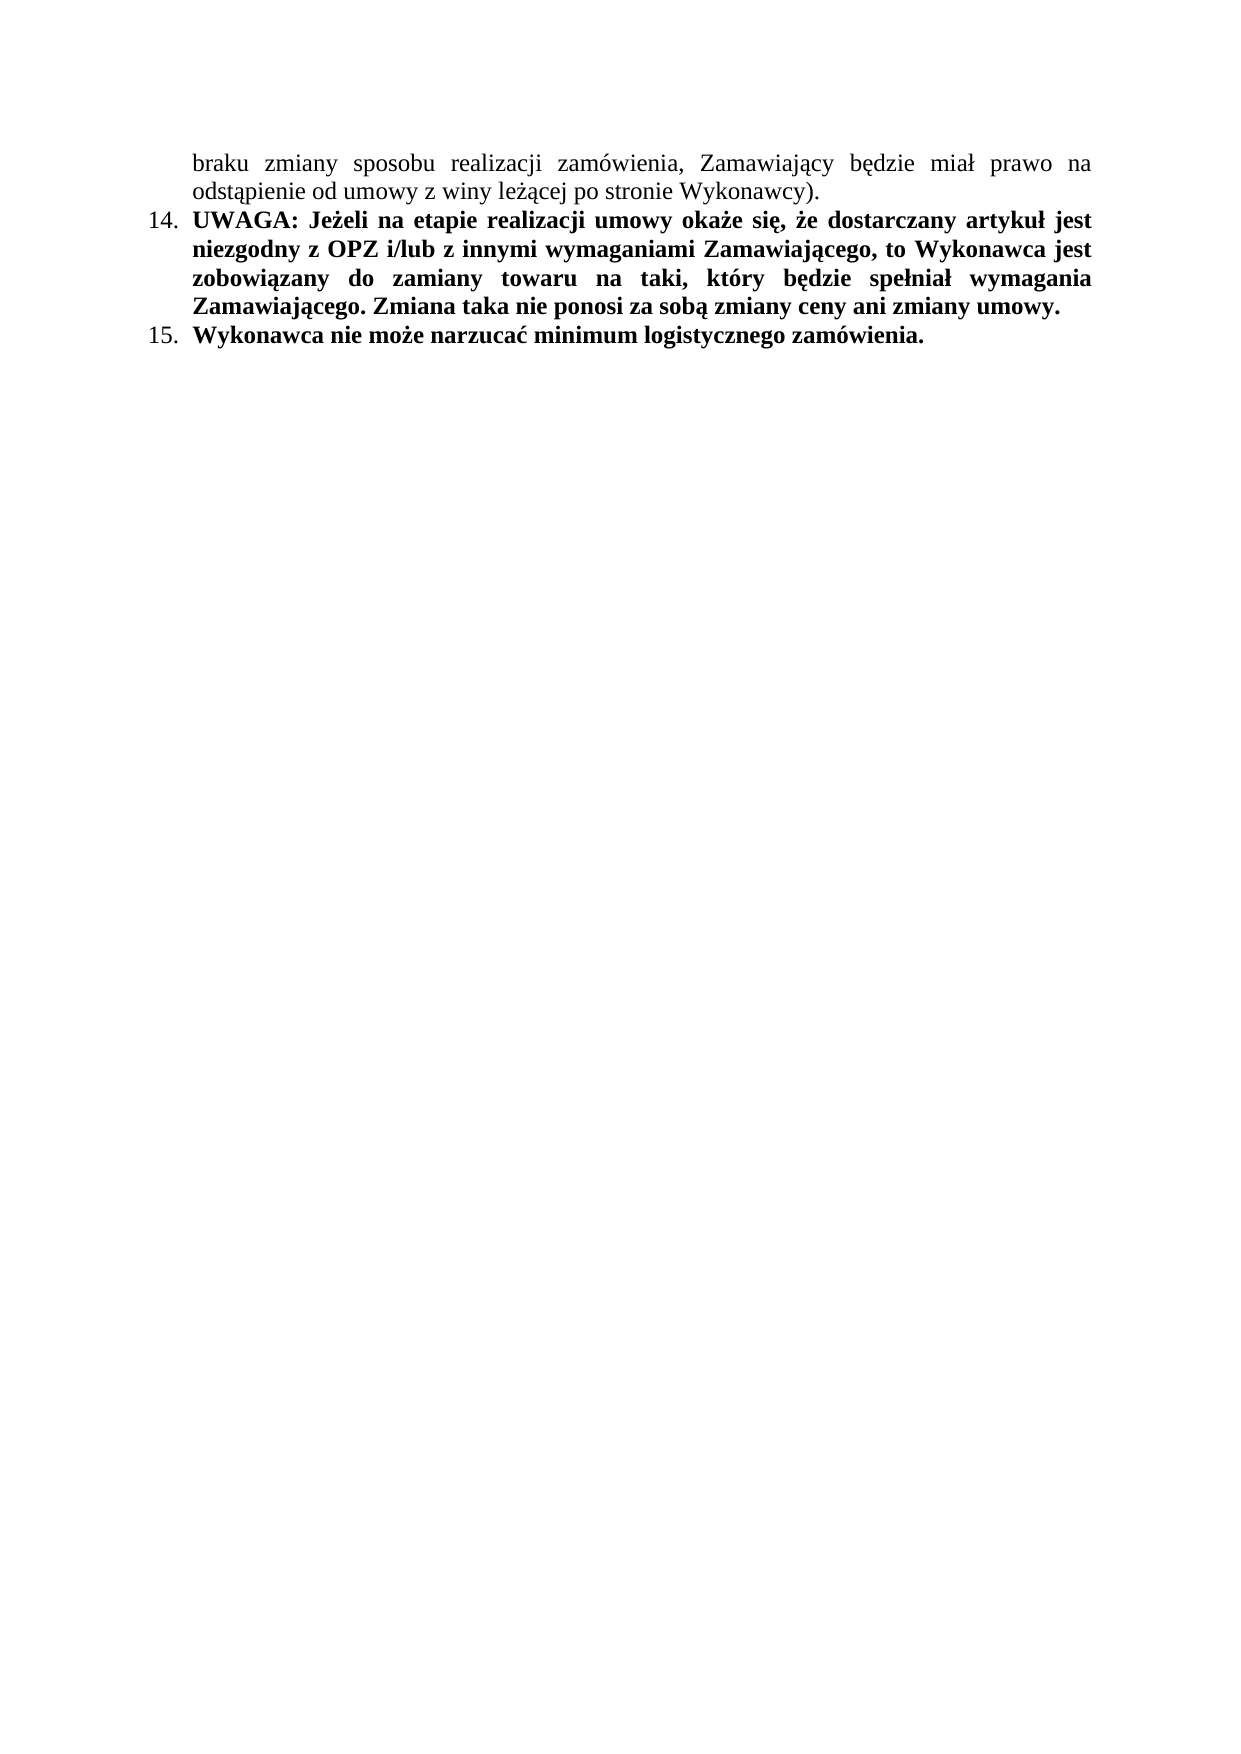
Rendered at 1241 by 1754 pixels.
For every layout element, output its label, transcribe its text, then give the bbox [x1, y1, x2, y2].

list UWAGA: Jeżeli na etapie realizacji umowy okaże się, że dostarczany artykuł jest niezgodny z OPZ i/lub z innymi wymaganiami Zamawiającego, to Wykonawca jest zobowiązany do zamiany towaru na taki, który będzie spełniał wymagania Zamawiającego. Zmiana taka nie ponosi za sobą zmiany ceny ani zmiany umowy. [148, 205, 1093, 320]
list Wykonawca nie może narzucać minimum logistycznego zamówienia. [148, 320, 1093, 349]
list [148, 148, 1093, 205]
